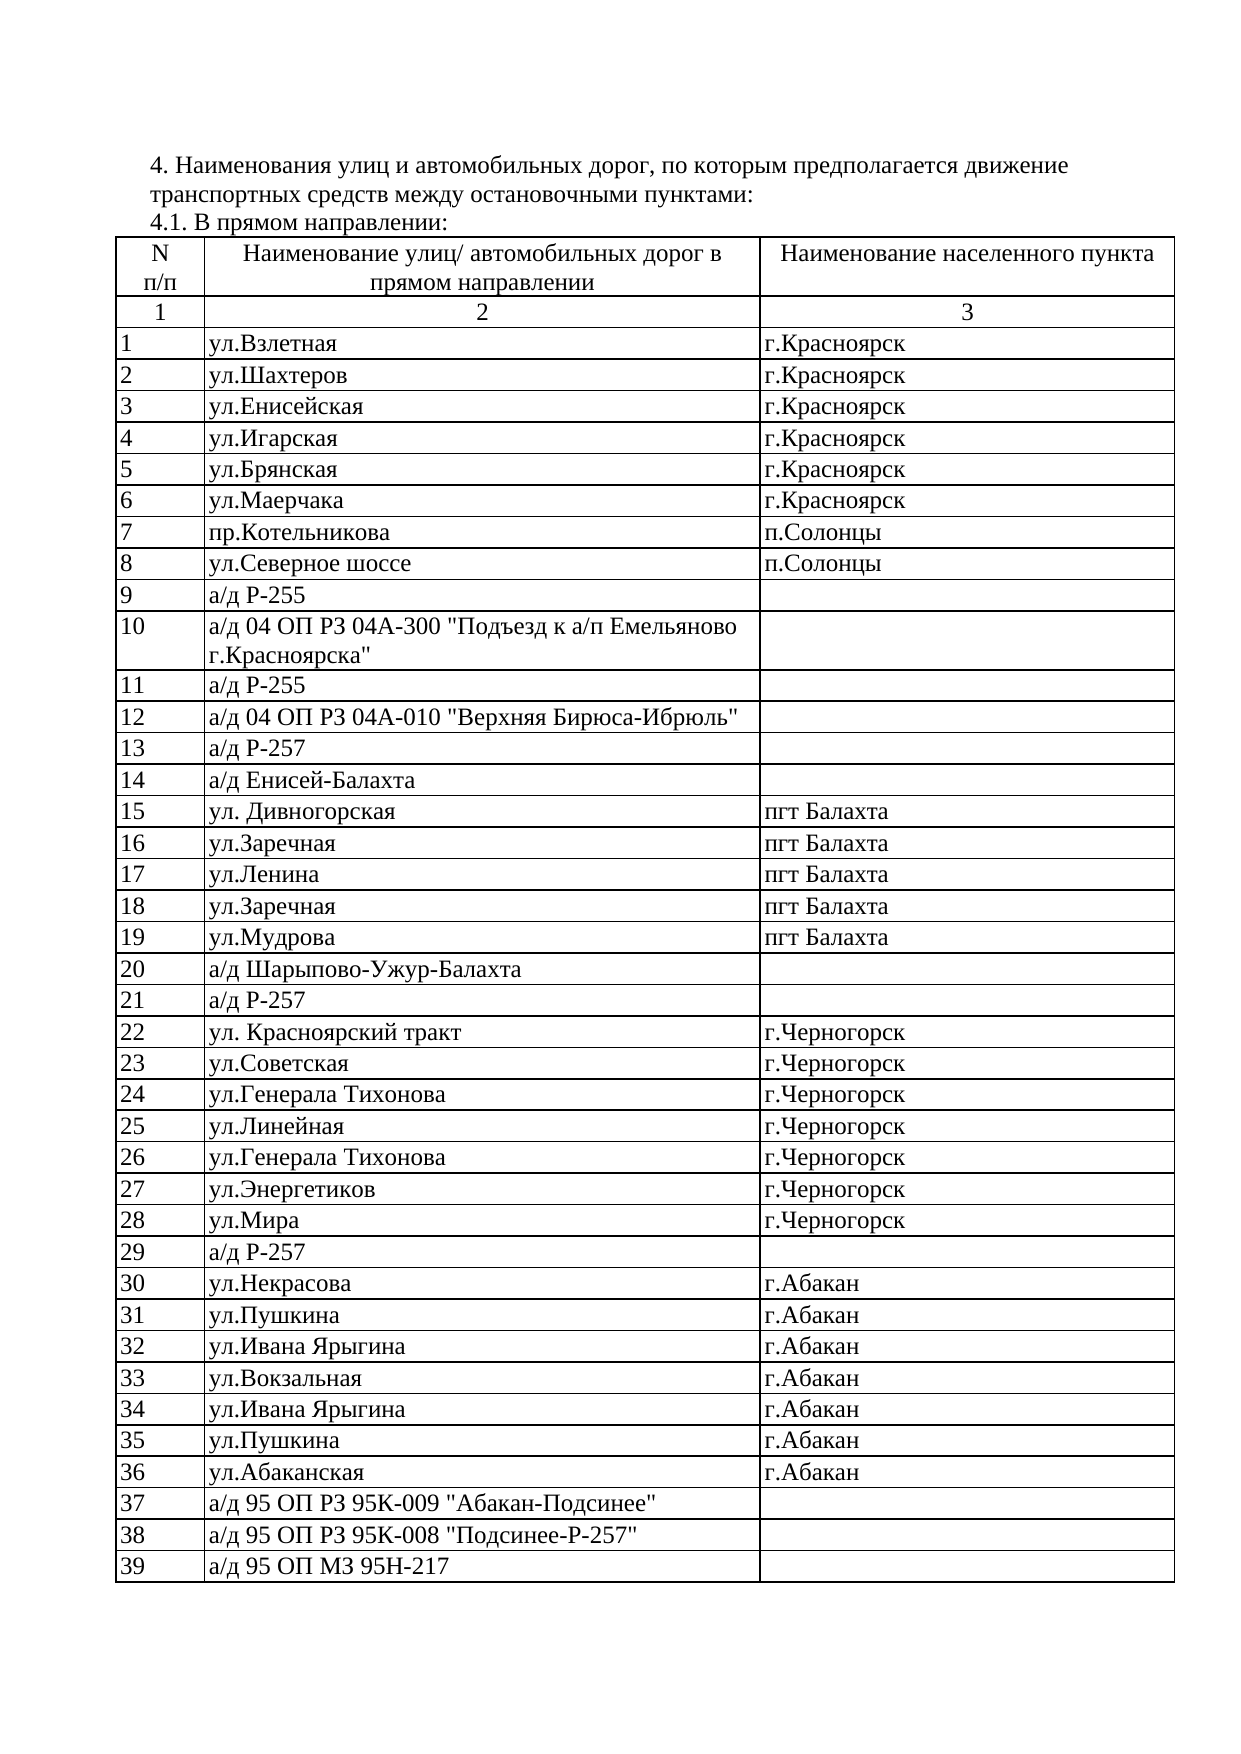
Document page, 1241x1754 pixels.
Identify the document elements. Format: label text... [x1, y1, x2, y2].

table_cell г.Абакан [761, 1394, 1174, 1424]
table_cell [761, 671, 1174, 700]
table_cell ул.Енисейская [205, 391, 759, 421]
table_cell 19 [117, 922, 204, 952]
table_cell а/д 95 ОП РЗ 95К-009 "Абакан-Подсинее" [205, 1488, 759, 1518]
table_cell а/д Р-255 [205, 580, 759, 610]
table_cell ул.Советская [205, 1048, 759, 1078]
table_cell п.Солонцы [761, 517, 1174, 547]
table_cell ул.Генерала Тихонова [205, 1080, 759, 1109]
table_cell [761, 612, 1174, 669]
table_cell а/д Шарыпово-Ужур-Балахта [205, 954, 759, 983]
table_cell ул.Линейная [205, 1111, 759, 1141]
table_cell ул.Северное шоссе [205, 549, 759, 578]
table_cell 29 [117, 1237, 204, 1267]
table_cell пр.Котельникова [205, 517, 759, 547]
table_cell ул.Взлетная [205, 328, 759, 358]
table_cell ул.Мира [205, 1205, 759, 1235]
table_cell [761, 765, 1174, 795]
table_header Наименование населенного пункта [761, 238, 1174, 295]
table_cell 18 [117, 891, 204, 921]
table_cell ул.Ивана Ярыгина [205, 1394, 759, 1424]
table_cell ул.Абаканская [205, 1457, 759, 1487]
table_cell г.Черногорск [761, 1017, 1174, 1046]
table_cell 14 [117, 765, 204, 795]
table_cell ул.Брянская [205, 454, 759, 484]
table_cell 36 [117, 1457, 204, 1487]
table_cell ул.Маерчака [205, 486, 759, 516]
table_cell ул.Пушкина [205, 1426, 759, 1455]
table_cell г.Черногорск [761, 1205, 1174, 1235]
table_cell г.Красноярск [761, 486, 1174, 516]
table_cell 16 [117, 828, 204, 858]
table_cell 23 [117, 1048, 204, 1078]
table_cell г.Черногорск [761, 1111, 1174, 1141]
table_cell 22 [117, 1017, 204, 1046]
table_header Наименование улиц/ автомобильных дорог в прямом направлении [205, 238, 759, 295]
table_cell 32 [117, 1331, 204, 1361]
table_cell пгт Балахта [761, 859, 1174, 889]
table_cell а/д Р-255 [205, 671, 759, 700]
table_cell ул. Красноярский тракт [205, 1017, 759, 1046]
table_cell а/д Р-257 [205, 1237, 759, 1267]
table_cell [761, 954, 1174, 983]
table_cell 9 [117, 580, 204, 610]
table_cell а/д 04 ОП РЗ 04А-010 "Верхняя Бирюса-Ибрюль" [205, 702, 759, 732]
table_cell [761, 702, 1174, 732]
table_cell 8 [117, 549, 204, 578]
table_cell 33 [117, 1363, 204, 1392]
table_cell 4 [117, 423, 204, 453]
table_cell г.Абакан [761, 1426, 1174, 1455]
table_cell г.Черногорск [761, 1048, 1174, 1078]
table_cell г.Черногорск [761, 1174, 1174, 1204]
table_cell 2 [205, 297, 759, 327]
table_cell 10 [117, 612, 204, 669]
table_cell 13 [117, 733, 204, 763]
table_cell 17 [117, 859, 204, 889]
table_cell 21 [117, 985, 204, 1015]
table_cell [761, 1520, 1174, 1550]
table_cell г.Красноярск [761, 360, 1174, 390]
table_cell г.Абакан [761, 1457, 1174, 1487]
table_cell [761, 1237, 1174, 1267]
table_cell ул.Игарская [205, 423, 759, 453]
table_cell а/д 95 ОП РЗ 95К-008 "Подсинее-Р-257" [205, 1520, 759, 1550]
table_cell а/д Р-257 [205, 985, 759, 1015]
table_cell 2 [117, 360, 204, 390]
table_cell 12 [117, 702, 204, 732]
table_cell 39 [117, 1551, 204, 1581]
table_cell ул.Заречная [205, 828, 759, 858]
table_cell [761, 733, 1174, 763]
table_header N п/п [117, 238, 204, 295]
table_cell [761, 1488, 1174, 1518]
table_cell 31 [117, 1300, 204, 1329]
table_cell [761, 985, 1174, 1015]
table_cell г.Абакан [761, 1300, 1174, 1329]
table_cell [761, 1551, 1174, 1581]
table_cell г.Черногорск [761, 1142, 1174, 1172]
table_cell г.Красноярск [761, 454, 1174, 484]
table_cell 3 [117, 391, 204, 421]
table_cell 15 [117, 796, 204, 826]
table_cell ул.Шахтеров [205, 360, 759, 390]
table_cell пгт Балахта [761, 891, 1174, 921]
table_cell ул.Ивана Ярыгина [205, 1331, 759, 1361]
table_cell [761, 580, 1174, 610]
table_cell 37 [117, 1488, 204, 1518]
table_cell г.Красноярск [761, 423, 1174, 453]
table_cell 1 [117, 297, 204, 327]
table_cell 25 [117, 1111, 204, 1141]
table_cell ул.Некрасова [205, 1268, 759, 1298]
table_cell 11 [117, 671, 204, 700]
table_cell 34 [117, 1394, 204, 1424]
table_cell ул.Вокзальная [205, 1363, 759, 1392]
table_cell 5 [117, 454, 204, 484]
table_cell ул.Мудрова [205, 922, 759, 952]
table_cell 20 [117, 954, 204, 983]
table_cell 6 [117, 486, 204, 516]
table_cell 27 [117, 1174, 204, 1204]
table_cell а/д Енисей-Балахта [205, 765, 759, 795]
table_cell ул.Ленина [205, 859, 759, 889]
table_cell ул.Пушкина [205, 1300, 759, 1329]
table_cell 7 [117, 517, 204, 547]
table_cell ул. Дивногорская [205, 796, 759, 826]
table_cell г.Красноярск [761, 391, 1174, 421]
table_cell г.Абакан [761, 1363, 1174, 1392]
table_cell г.Абакан [761, 1268, 1174, 1298]
table_cell а/д Р-257 [205, 733, 759, 763]
table_cell ул.Заречная [205, 891, 759, 921]
table_cell 1 [117, 328, 204, 358]
table_cell пгт Балахта [761, 922, 1174, 952]
table_cell 38 [117, 1520, 204, 1550]
table_cell г.Черногорск [761, 1080, 1174, 1109]
table_cell пгт Балахта [761, 796, 1174, 826]
table_cell 26 [117, 1142, 204, 1172]
table_cell г.Абакан [761, 1331, 1174, 1361]
table_cell ул.Энергетиков [205, 1174, 759, 1204]
table_cell 28 [117, 1205, 204, 1235]
table_cell 30 [117, 1268, 204, 1298]
table_cell 35 [117, 1426, 204, 1455]
table_cell 24 [117, 1080, 204, 1109]
table_cell 3 [761, 297, 1174, 327]
table_cell пгт Балахта [761, 828, 1174, 858]
table_cell ул.Генерала Тихонова [205, 1142, 759, 1172]
table_cell п.Солонцы [761, 549, 1174, 578]
text 4.1. В прямом направлении: [150, 207, 1090, 236]
table_cell а/д 95 ОП МЗ 95Н-217 [205, 1551, 759, 1581]
table_cell а/д 04 ОП РЗ 04А-300 "Подъезд к а/п Емельяново г.Красноярска" [205, 612, 759, 669]
text 4. Наименования улиц и автомобильных дорог, по которым предполагается движение транспортных средств между остановочными пунктами: [150, 150, 1090, 207]
table_cell г.Красноярск [761, 328, 1174, 358]
